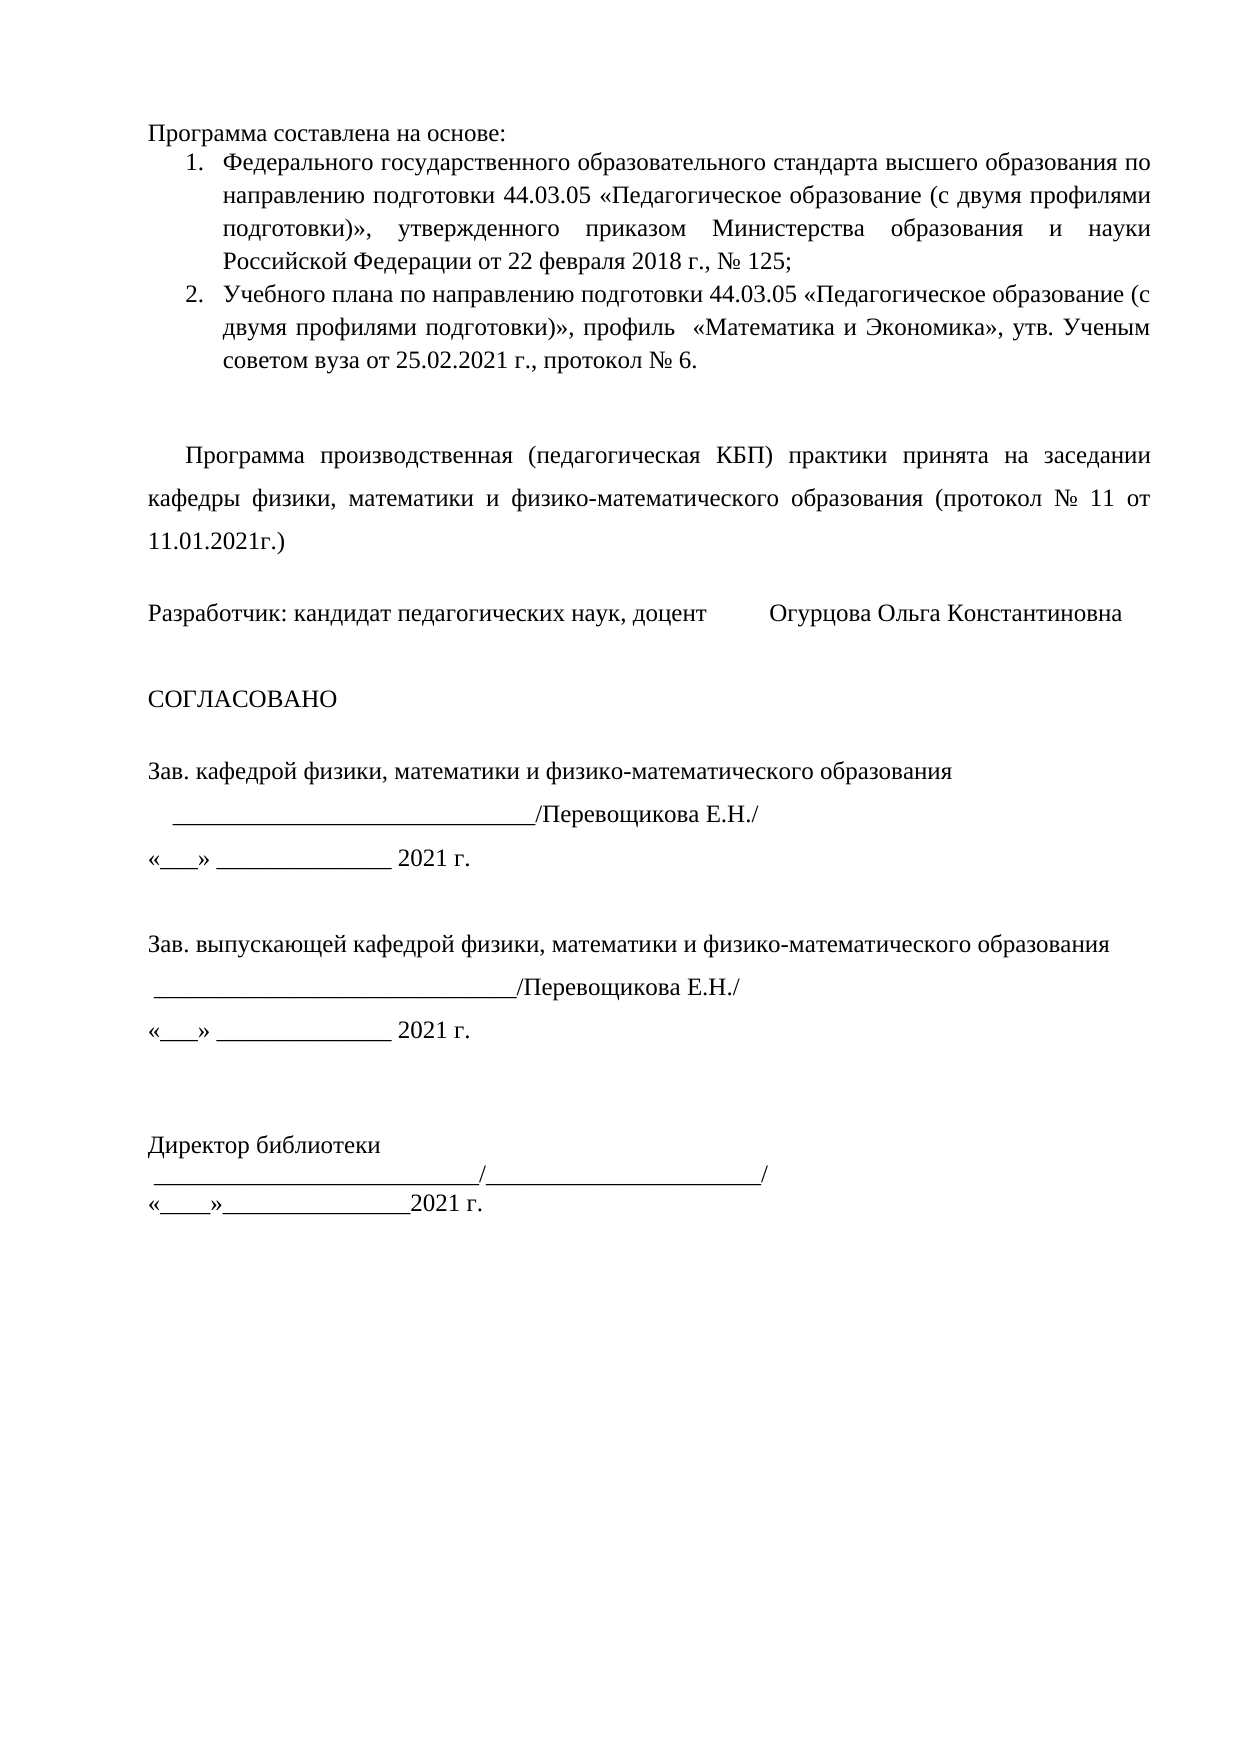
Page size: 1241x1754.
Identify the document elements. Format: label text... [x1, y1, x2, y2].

list Федерального государственного образовательного стандарта высшего образования по направлению подготовки 44.03.05 «Педагогическое образование (с двумя профилями подготовки)», утвержденного приказом Министерства образования и науки Российской Федерации от 22 февраля 2018 г., № 125; [185, 147, 1152, 275]
text Зав. выпускающей кафедрой физики, математики и физико-математического образования [148, 929, 1152, 958]
list Учебного плана по направлению подготовки 44.03.05 «Педагогическое образование (с двумя профилями подготовки)», профиль «Математика и Экономика», утв. Ученым советом вуза от 25.02.2021 г., протокол № 6. [185, 279, 1152, 374]
text Зав. кафедрой физики, математики и физико-математического образования [148, 756, 1152, 785]
text Программа составлена на основе: [148, 118, 1152, 147]
text Разработчик: кандидат педагогических наук, доцент Огурцова Ольга Константиновна [148, 598, 1152, 627]
text «____»_______________2021 г. [148, 1188, 1152, 1216]
text СОГЛАСОВАНО [148, 684, 1152, 713]
text _____________________________/Перевощикова Е.Н./ [148, 972, 1152, 1001]
text «___» ______________ 2021 г. [148, 843, 1152, 871]
text Программа производственная (педагогическая КБП) практики принята на заседании кафедры физики, математики и физико-математического образования (протокол № 11 от 11.01.2021г.) [148, 440, 1152, 555]
text _____________________________/Перевощикова Е.Н./ [148, 799, 1152, 828]
text «___» ______________ 2021 г. [148, 1015, 1152, 1044]
text Директор библиотеки [148, 1130, 1152, 1159]
text __________________________/______________________/ [148, 1159, 1152, 1188]
